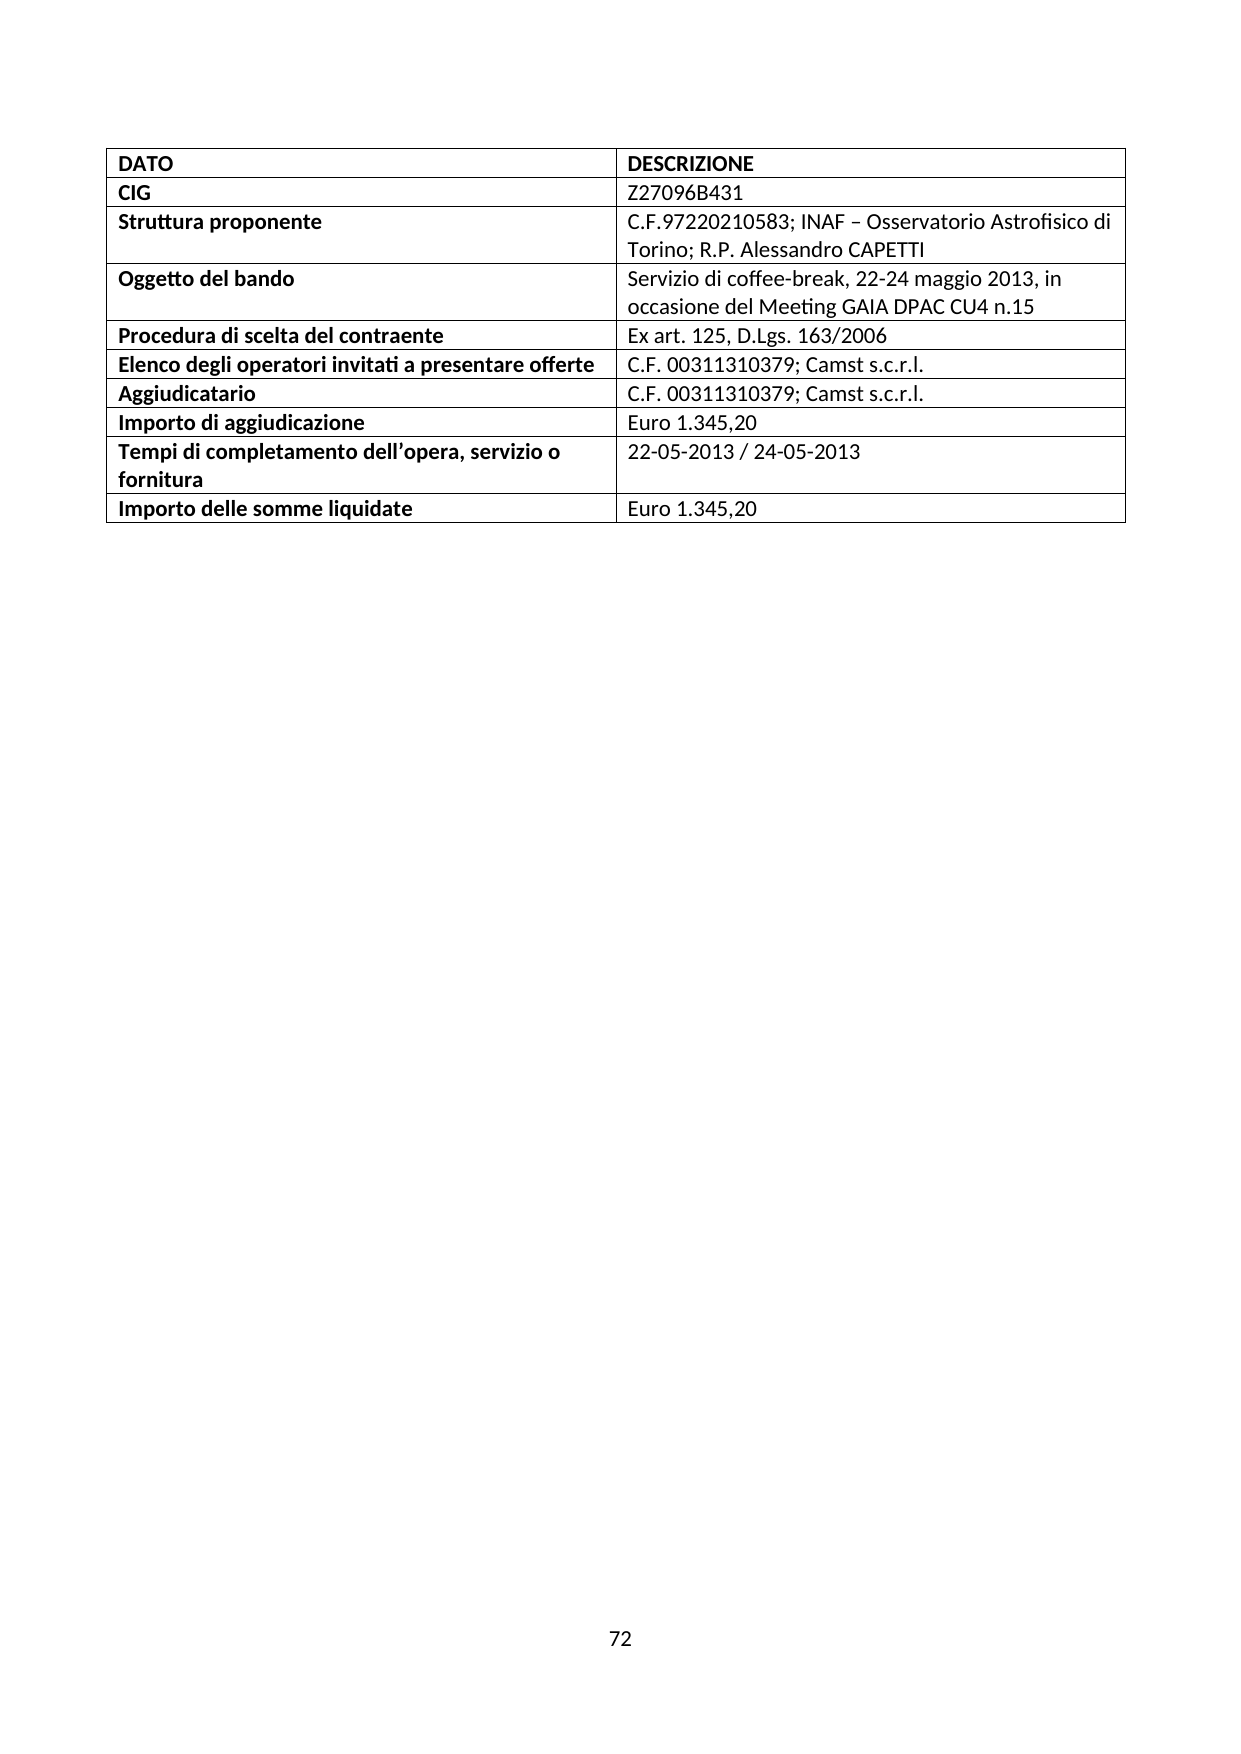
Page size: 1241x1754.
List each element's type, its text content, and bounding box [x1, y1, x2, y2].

table_cell Servizio di coffee-break, 22-24 maggio 2013, in occasione del Meeting GAIA DPAC CU4 n.15 [617, 264, 1125, 320]
table_cell Euro 1.345,20 [617, 494, 1125, 522]
table_cell Procedura di scelta del contraente [107, 321, 616, 349]
table_cell C.F. 00311310379; Camst s.c.r.l. [617, 379, 1125, 407]
table_cell Tempi di completamento dell’opera, servizio o fornitura [107, 437, 616, 493]
table_cell Aggiudicatario [107, 379, 616, 407]
table_cell Importo delle somme liquidate [107, 494, 616, 522]
table_cell 22-05-2013 / 24-05-2013 [617, 437, 1125, 493]
table_cell C.F. 00311310379; Camst s.c.r.l. [617, 350, 1125, 378]
table_cell Importo di aggiudicazione [107, 408, 616, 436]
table_cell Euro 1.345,20 [617, 408, 1125, 436]
table_cell Z27096B431 [617, 178, 1125, 206]
table_cell Elenco degli operatori invitati a presentare offerte [107, 350, 616, 378]
table_cell Ex art. 125, D.Lgs. 163/2006 [617, 321, 1125, 349]
table_cell Struttura proponente [107, 207, 616, 263]
table_cell C.F.97220210583; INAF – Osservatorio Astrofisico di Torino; R.P. Alessandro CAPETTI [617, 207, 1125, 263]
table_cell Oggetto del bando [107, 264, 616, 320]
table_cell CIG [107, 178, 616, 206]
table_header DESCRIZIONE [617, 149, 1125, 177]
table_header DATO [107, 149, 616, 177]
